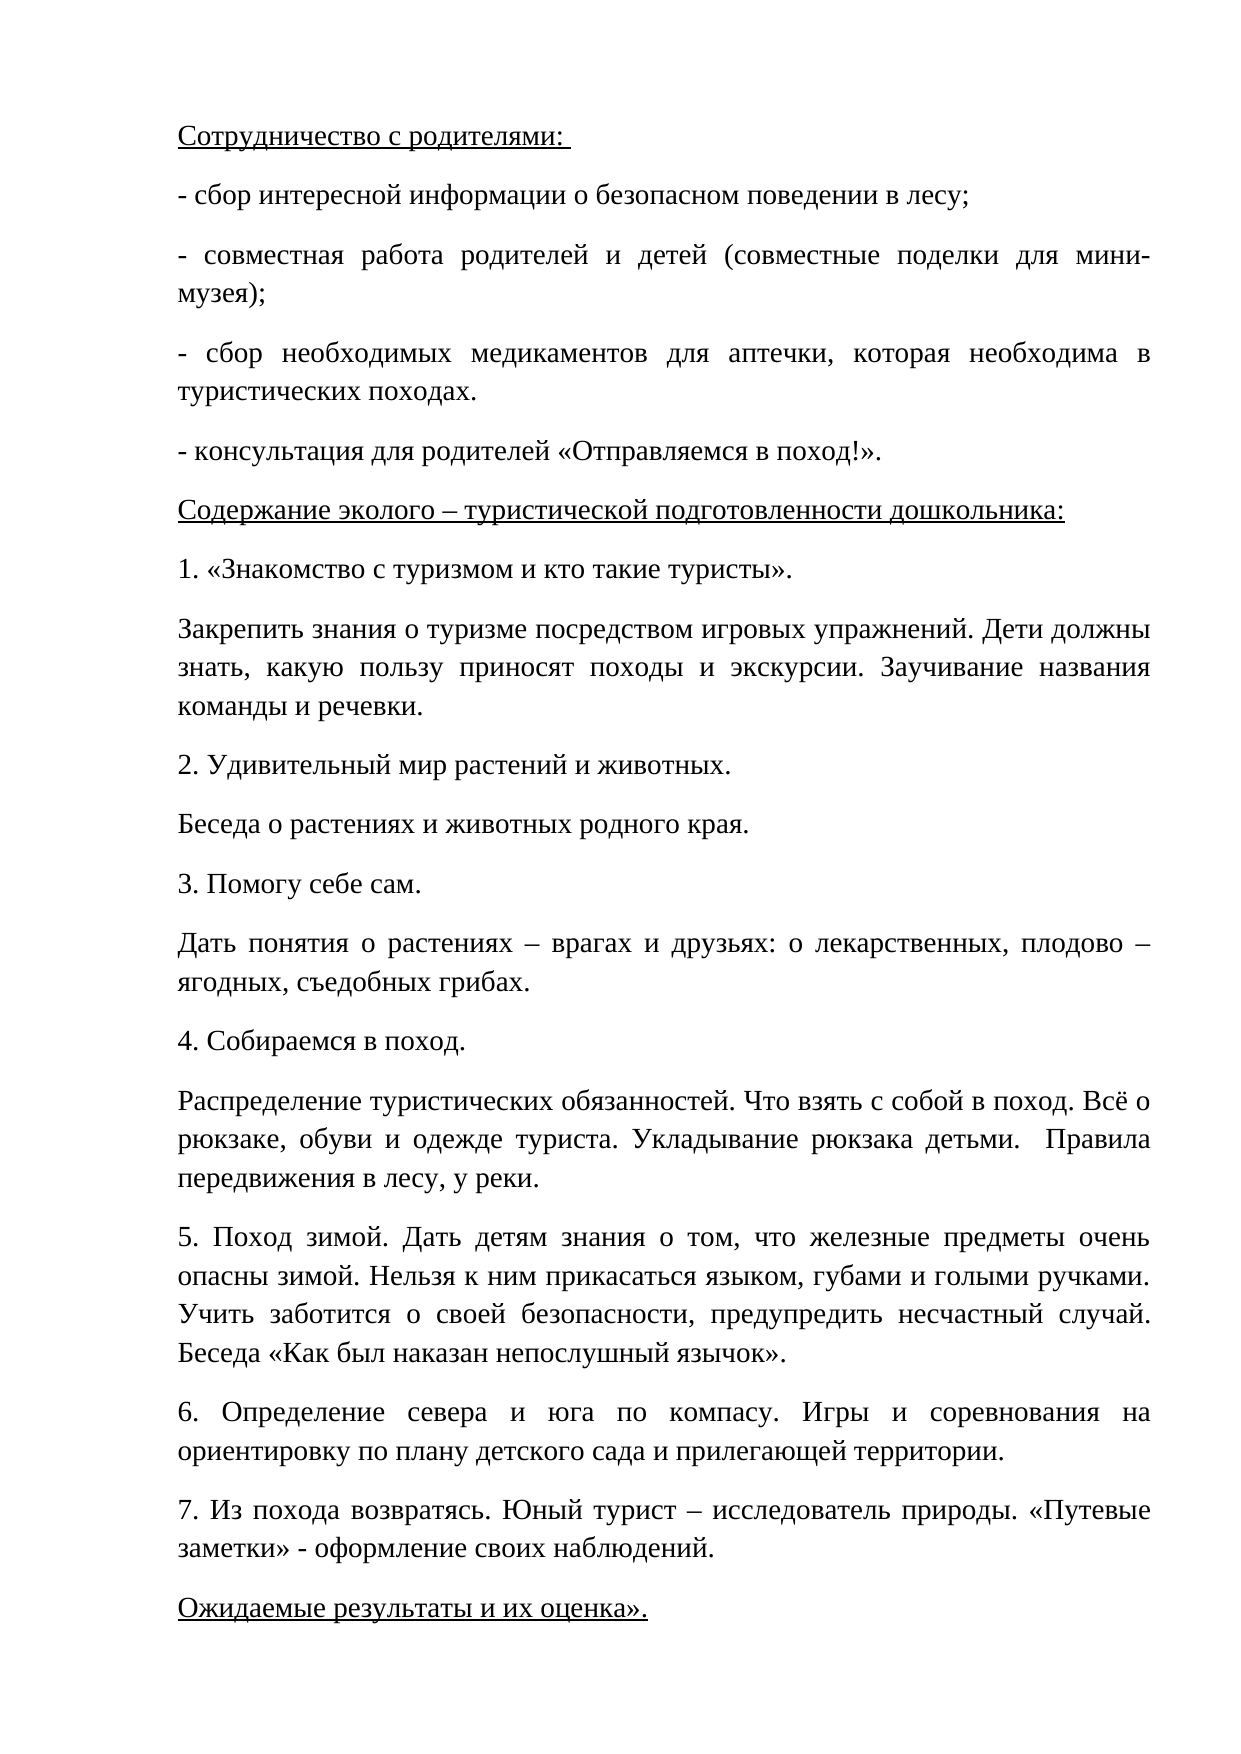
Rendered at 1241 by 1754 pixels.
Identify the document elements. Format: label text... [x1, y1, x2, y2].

text Содержание эколого – туристической подготовленности дошкольника: [177, 492, 1152, 526]
text Распределение туристических обязанностей. Что взять с собой в поход. Всё о рюкзаке, обуви и одежде туриста. Укладывание рюкзака детьми. Правила передвижения в лесу, у реки. [177, 1083, 1152, 1193]
text 7. Из похода возвратясь. Юный турист – исследователь природы. «Путевые заметки» - оформление своих наблюдений. [177, 1492, 1152, 1564]
text - совместная работа родителей и детей (совместные поделки для мини-музея); [177, 237, 1152, 309]
text Сотрудничество с родителями: [177, 118, 1152, 152]
text 2. Удивительный мир растений и животных. [177, 747, 1152, 781]
text 3. Помогу себе сам. [177, 866, 1152, 899]
text 4. Собираемся в поход. [177, 1023, 1152, 1057]
text 6. Определение севера и юга по компасу. Игры и соревнования на ориентировку по плану детского сада и прилегающей территории. [177, 1394, 1152, 1466]
text - сбор интересной информации о безопасном поведении в лесу; [177, 177, 1152, 211]
text Дать понятия о растениях – врагах и друзьях: о лекарственных, плодово – ягодных, съедобных грибах. [177, 925, 1152, 997]
text Закрепить знания о туризме посредством игровых упражнений. Дети должны знать, какую пользу приносят походы и экскурсии. Заучивание названия команды и речевки. [177, 611, 1152, 721]
text - сбор необходимых медикаментов для аптечки, которая необходима в туристических походах. [177, 335, 1152, 407]
text Ожидаемые результаты и их оценка». [177, 1590, 1152, 1623]
text - консультация для родителей «Отправляемся в поход!». [177, 433, 1152, 466]
text 1. «Знакомство с туризмом и кто такие туристы». [177, 551, 1152, 585]
text Беседа о растениях и животных родного края. [177, 807, 1152, 840]
text 5. Поход зимой. Дать детям знания о том, что железные предметы очень опасны зимой. Нельзя к ним прикасаться языком, губами и голыми ручками. Учить заботится о своей безопасности, предупредить несчастный случай. Беседа «Как был наказан непослушный язычок». [177, 1219, 1152, 1368]
